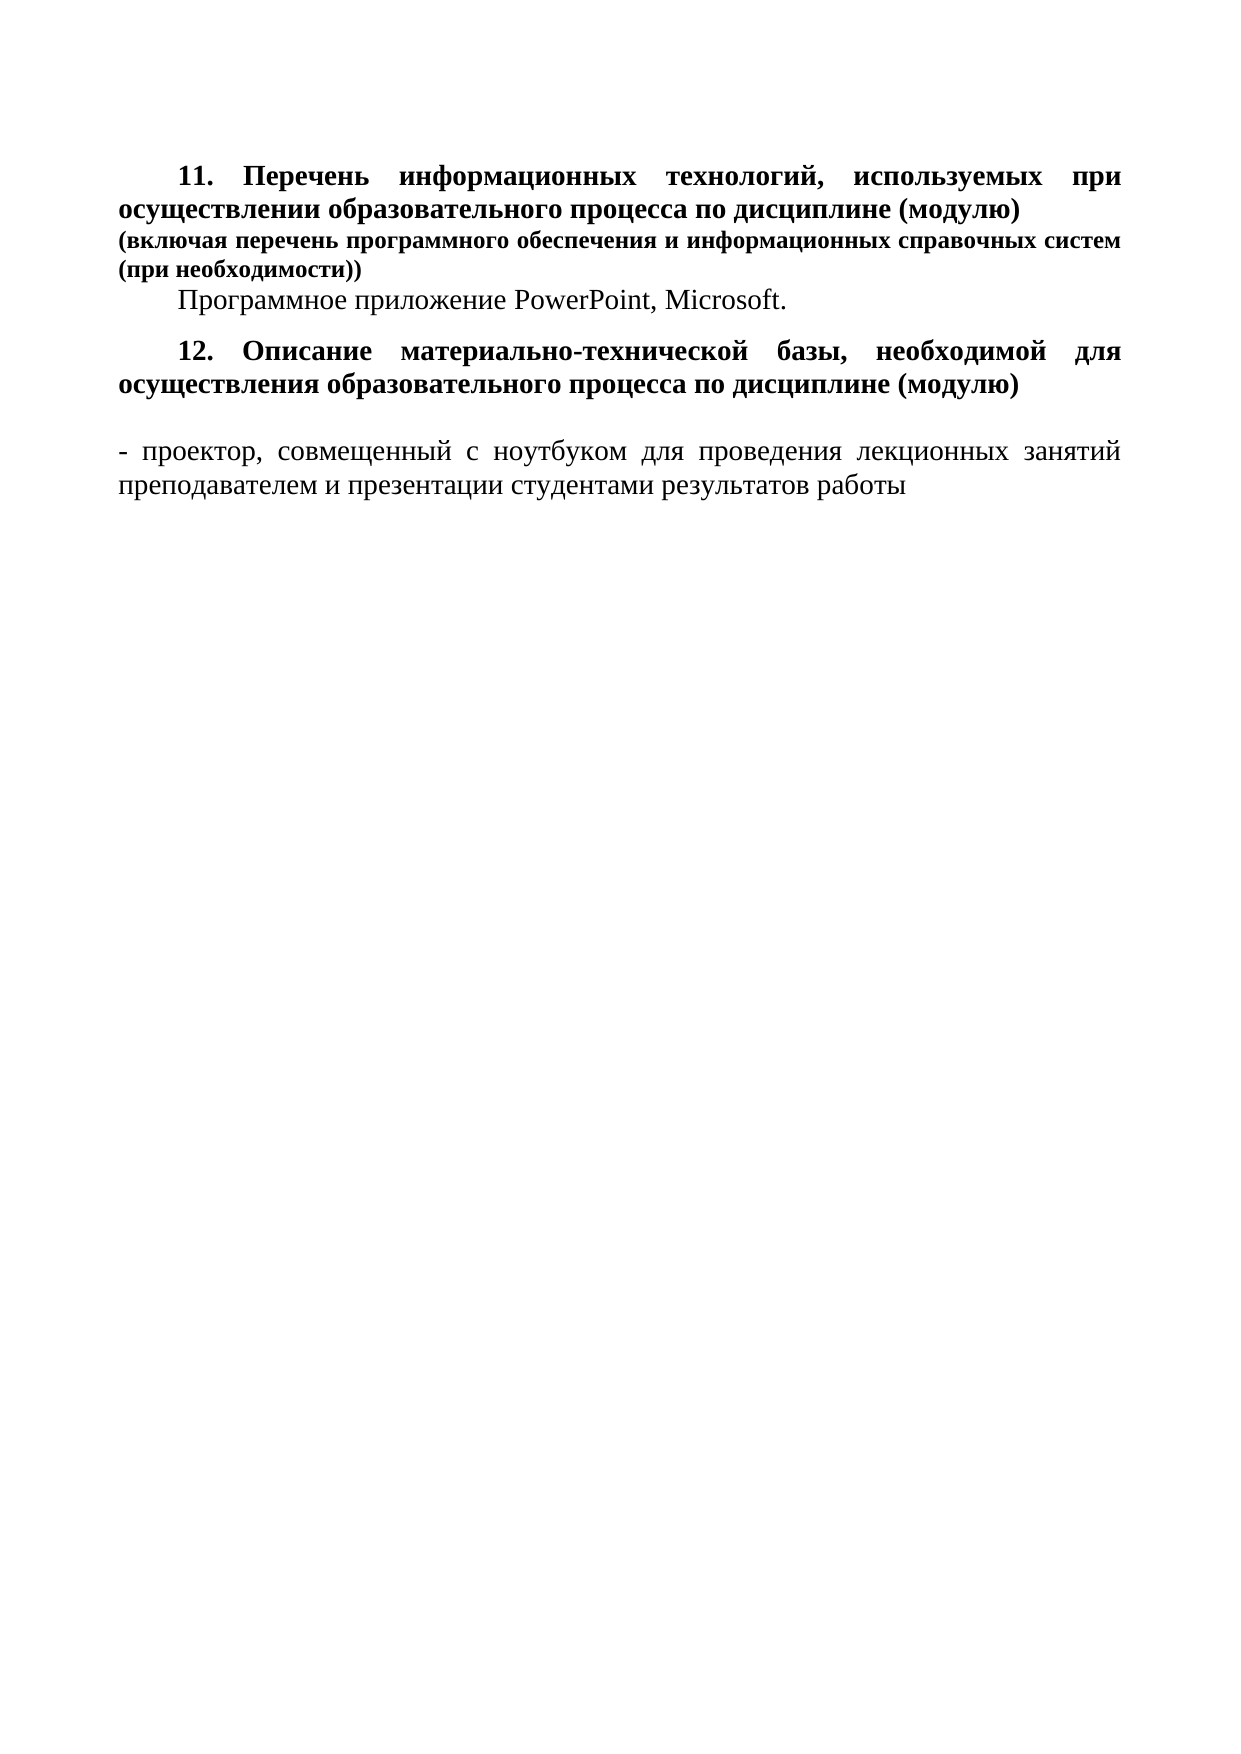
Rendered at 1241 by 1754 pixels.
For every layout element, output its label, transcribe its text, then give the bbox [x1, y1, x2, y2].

text Программное приложение PowerPoint, Microsoft. [177, 282, 1122, 316]
text 11. Перечень информационных технологий, используемых при осуществлении образовательного процесса по дисциплине (модулю) [118, 158, 1122, 225]
text 12. Описание материально-технической базы, необходимой для осуществления образовательного процесса по дисциплине (модулю) [118, 333, 1122, 400]
text - проектор, совмещенный с ноутбуком для проведения лекционных занятий преподавателем и презентации студентами результатов работы [118, 433, 1122, 500]
text (включая перечень программного обеспечения и информационных справочных систем (при необходимости)) [118, 225, 1122, 282]
